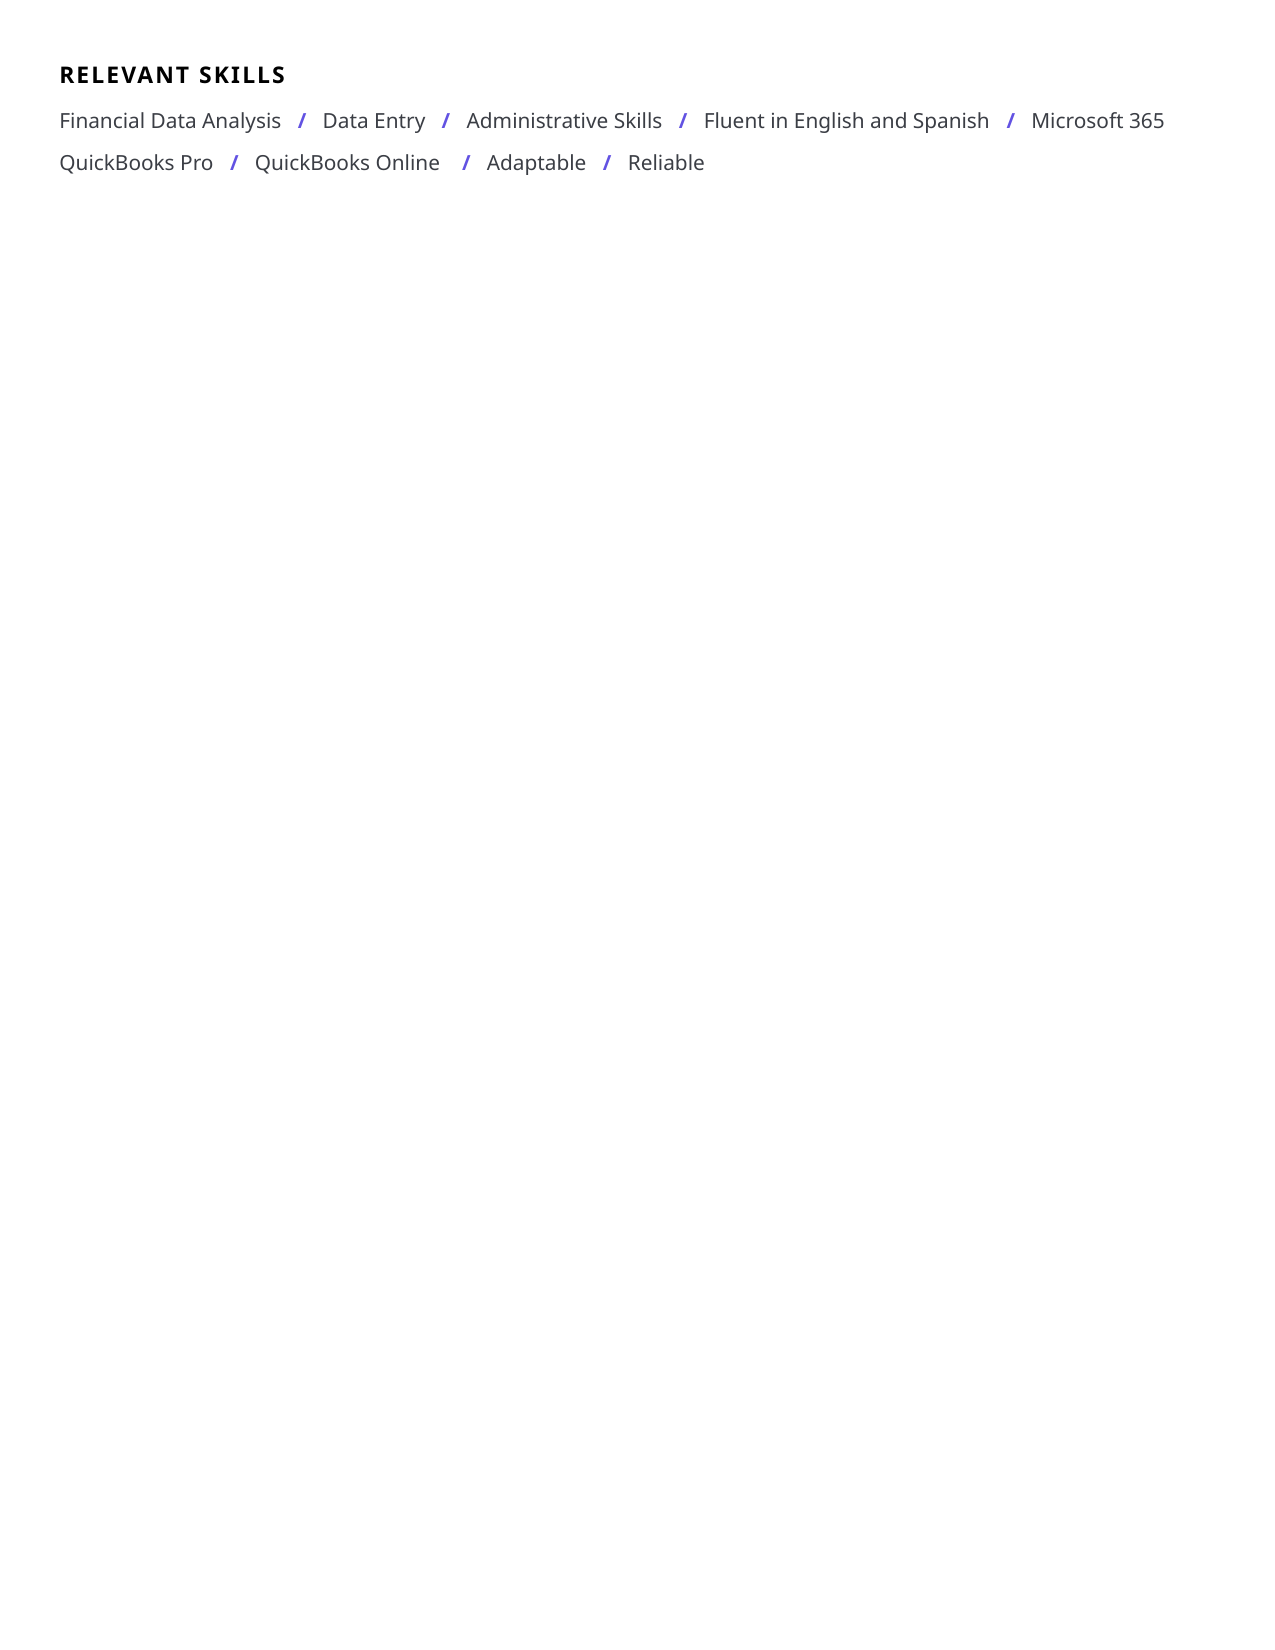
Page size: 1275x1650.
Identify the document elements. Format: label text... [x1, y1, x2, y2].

text Financial Data Analysis / Data Entry / Administrative Skills / Fluent in English and Spanish / Microsoft 365 QuickBooks Pro / QuickBooks Online / Adaptable / Reliable [59, 106, 1216, 177]
text RELEVANT SKILLS [59, 59, 1216, 90]
